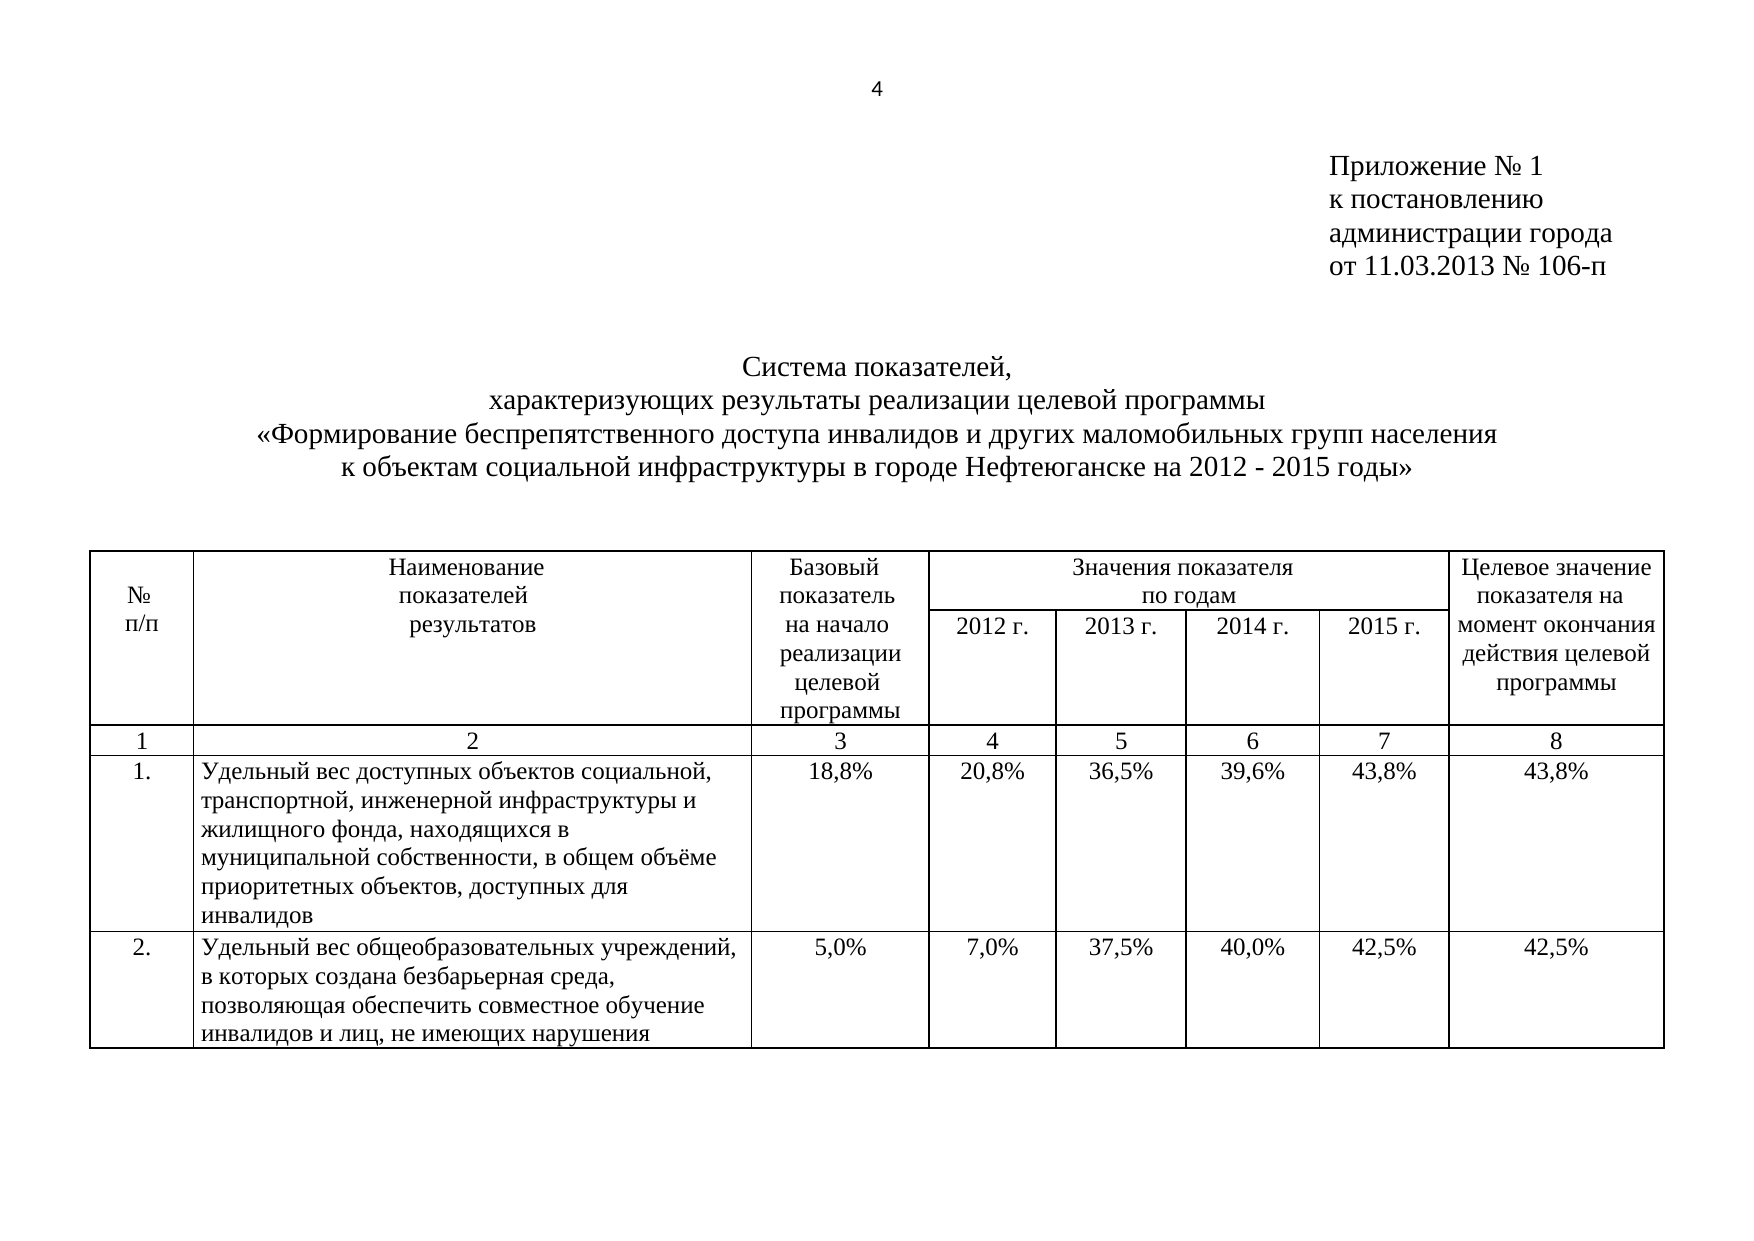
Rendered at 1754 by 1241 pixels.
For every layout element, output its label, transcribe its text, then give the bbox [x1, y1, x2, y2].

table_cell 40,0% [1187, 932, 1319, 1047]
table_header Наименование показателей результатов [194, 552, 751, 724]
table_cell 20,8% [930, 756, 1055, 931]
text характеризующих результаты реализации целевой программы [118, 382, 1636, 416]
table_header Базовый показатель на начало реализации целевой программы [752, 552, 928, 724]
table_cell Удельный вес доступных объектов социальной, транспортной, инженерной инфраструктуры и жилищного фонда, находящихся в муниципальной собственности, в общем объёме приоритетных объектов, доступных для инвалидов [194, 756, 751, 931]
table_cell . [1187, 611, 1319, 724]
table_cell 18,8% [752, 756, 928, 931]
table_cell 43,8% [1320, 756, 1448, 931]
table_cell 3 [752, 726, 928, 754]
table_cell 39,6% [1187, 756, 1319, 931]
table_cell 36,5% [1057, 756, 1185, 931]
text «Формирование беспрепятственного доступа инвалидов и других маломобильных групп населения [118, 416, 1636, 449]
table_header Приложение № 1 к постановлению администрации города от 11.03.2013 № 106-п [1314, 148, 1728, 282]
table_cell . [930, 611, 1055, 724]
table_cell 1 [91, 726, 193, 754]
table_cell . [1320, 611, 1448, 724]
table_cell 2 [194, 726, 751, 754]
table_cell 37,5% [1057, 932, 1185, 1047]
table_cell 8 [1450, 726, 1663, 754]
table_cell . [1057, 611, 1185, 724]
table_cell 4 [930, 726, 1055, 754]
table_cell Удельный вес общеобразовательных учреждений, в которых создана безбарьерная среда, позволяющая обеспечить совместное обучение инвалидов и лиц, не имеющих нарушения [194, 932, 751, 1047]
table_cell 42,5% [1320, 932, 1448, 1047]
text к объектам социальной инфраструктуры в городе Нефтеюганске на 2012 - 2015 годы» [118, 449, 1636, 483]
table_header Значения показателя по годам [930, 552, 1448, 609]
table_cell 5,0% [752, 932, 928, 1047]
text Система показателей, [118, 349, 1636, 382]
table_header № п/п [91, 552, 193, 724]
table_cell 6 [1187, 726, 1319, 754]
table_cell 1. [91, 756, 193, 931]
table_cell 7,0% [930, 932, 1055, 1047]
table_cell 2. [91, 932, 193, 1047]
table_cell 42,5% [1450, 932, 1663, 1047]
table_cell 7 [1320, 726, 1448, 754]
table_header Целевое значение показателя на момент окончания действия целевой программы [1450, 552, 1663, 724]
table_cell 5 [1057, 726, 1185, 754]
table_cell 43,8% [1450, 756, 1663, 931]
